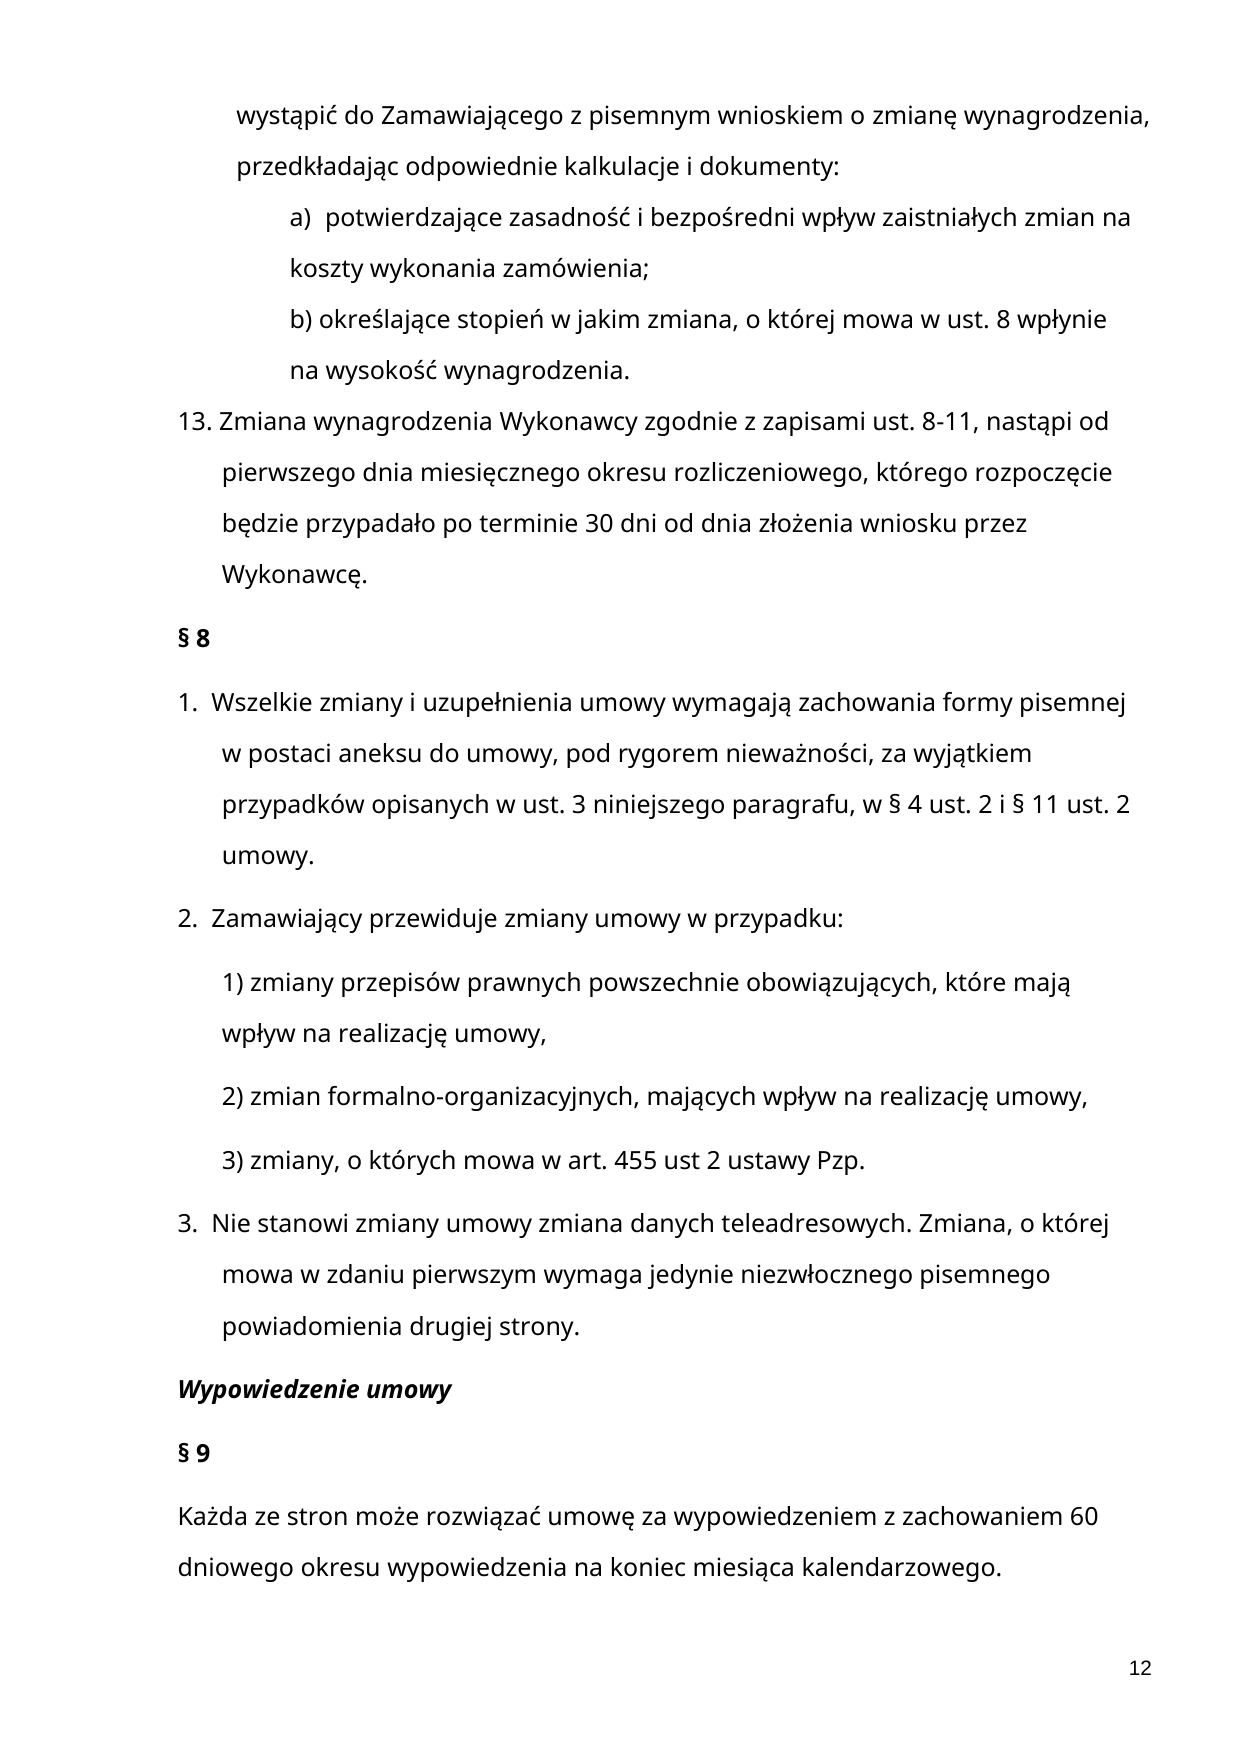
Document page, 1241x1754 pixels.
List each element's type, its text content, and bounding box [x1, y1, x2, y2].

text Każda ze stron może rozwiązać umowę za wypowiedzeniem z zachowaniem 60 dniowego okresu wypowiedzenia na koniec miesiąca kalendarzowego. [177, 1499, 1152, 1584]
text 2. Zamawiający przewiduje zmiany umowy w przypadku: [177, 901, 1152, 935]
text 1. Wszelkie zmiany i uzupełnienia umowy wymagają zachowania formy pisemnej w postaci aneksu do umowy, pod rygorem nieważności, za wyjątkiem przypadków opisanych w ust. 3 niniejszego paragrafu, w § 4 ust. 2 i § 11 ust. 2 umowy. [177, 684, 1152, 871]
text 3) zmiany, o których mowa w art. 455 ust 2 ustawy Pzp. [222, 1142, 1152, 1177]
text 2) zmian formalno-organizacyjnych, mających wpływ na realizację umowy, [222, 1079, 1152, 1113]
subtitle § 9 [177, 1435, 1152, 1469]
text 1) zmiany przepisów prawnych powszechnie obowiązujących, które mają wpływ na realizację umowy, [222, 964, 1152, 1049]
subtitle Wypowiedzenie umowy [177, 1372, 1152, 1406]
list 13. Zmiana wynagrodzenia Wykonawcy zgodnie z zapisami ust. 8-11, nastąpi od pierwszego dnia miesięcznego okresu rozliczeniowego, którego rozpoczęcie będzie przypadało po terminie 30 dni od dnia złożenia wniosku przez Wykonawcę. [177, 404, 1152, 591]
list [177, 98, 1152, 183]
subtitle § 8 [177, 621, 1152, 655]
text 3. Nie stanowi zmiany umowy zmiana danych teleadresowych. Zmiana, o której mowa w zdaniu pierwszym wymaga jedynie niezwłocznego pisemnego powiadomienia drugiej strony. [177, 1206, 1152, 1342]
list b) określające stopień w jakim zmiana, o której mowa w ust. 8 wpłynie na wysokość wynagrodzenia. [289, 302, 1152, 387]
list a) potwierdzające zasadność i bezpośredni wpływ zaistniałych zmian na koszty wykonania zamówienia; [289, 200, 1152, 285]
